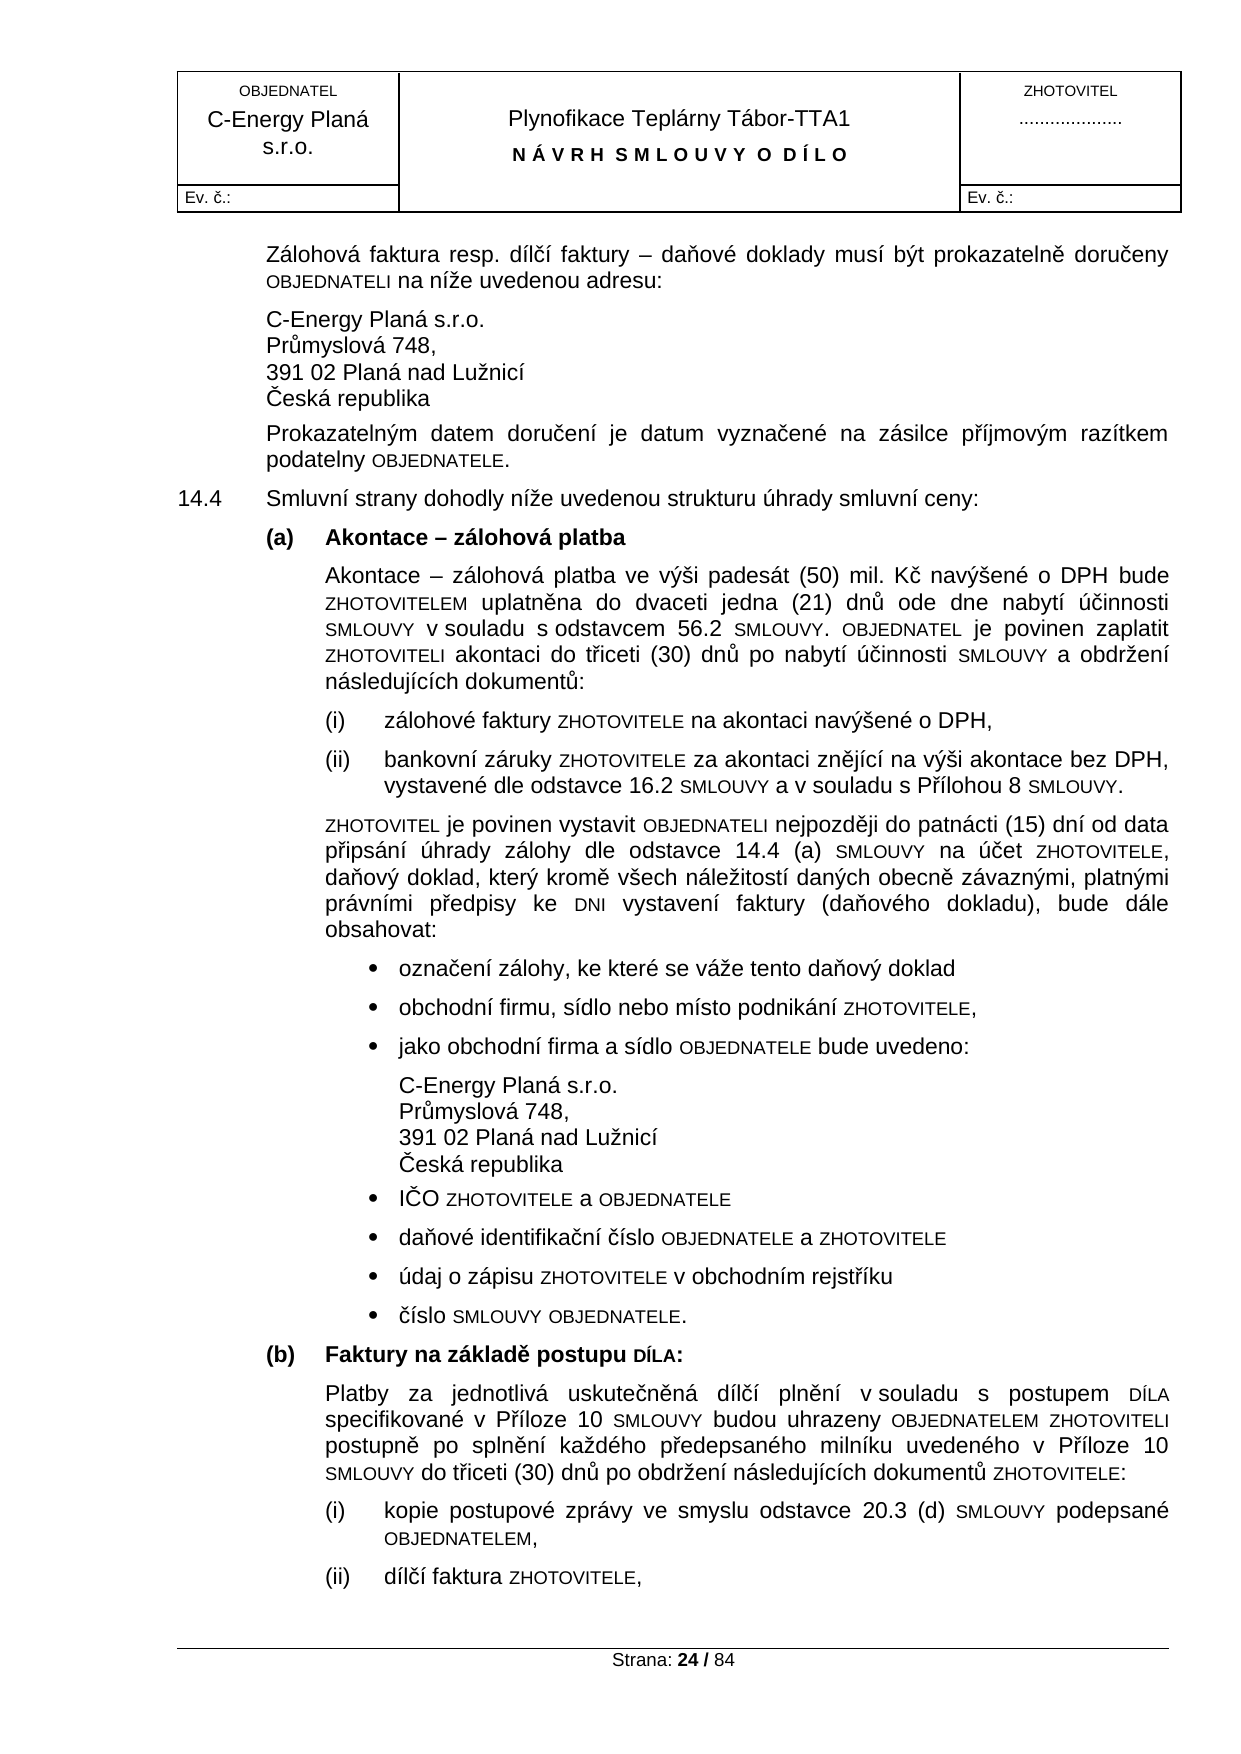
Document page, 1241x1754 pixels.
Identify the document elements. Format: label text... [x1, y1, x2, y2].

text Platby za jednotlivá uskutečněná dílčí plnění v souladu s postupem díla specifikované v Příloze 10 smlouvy budou uhrazeny objednatelem zhotoviteli postupně po splnění každého předepsaného milníku uvedeného v Příloze 10 smlouvy do třiceti (30) dnů po obdržení následujících dokumentů zhotovitele: [325, 1379, 1169, 1485]
subtitle dílčí faktura zhotovitele, [325, 1563, 1169, 1589]
subtitle označení zálohy, ke které se váže tento daňový doklad [369, 955, 1169, 981]
text Prokazatelným datem doručení je datum vyznačené na zásilce příjmovým razítkem podatelny objednatele. [266, 419, 1169, 472]
subtitle Akontace – zálohová platba ve výši padesát (50) mil. Kč navýšené o DPH bude zhotovitelem uplatněna do dvaceti jedna (21) dnů ode dne nabytí účinnosti smlouvy v souladu s odstavcem 56.2 smlouvy. objednatel je povinen zaplatit zhotoviteli akontaci do třiceti (30) dnů po nabytí účinnosti smlouvy a obdržení následujících dokumentů: [325, 562, 1169, 694]
text Česká republika [399, 1151, 1169, 1177]
subtitle IČO zhotovitele a objednatele [369, 1185, 1169, 1212]
subtitle bankovní záruky zhotovitele za akontaci znějící na výši akontace bez DPH, vystavené dle odstavce 16.2 smlouvy a v souladu s Přílohou 8 smlouvy. [325, 746, 1169, 798]
subtitle kopie postupové zprávy ve smyslu odstavce 20.3 (d) smlouvy podepsané objednatelem, [325, 1497, 1169, 1550]
text , [399, 1098, 1169, 1124]
subtitle číslo smlouvy objednatele. [369, 1302, 1169, 1328]
text , [266, 332, 1169, 358]
text Česká republika [266, 385, 1169, 411]
subtitle Faktury na základě postupu díla: [266, 1341, 1169, 1367]
subtitle jako obchodní firma a sídlo objednatele bude uvedeno: [369, 1033, 1169, 1059]
text Smluvní strany dohodly níže uvedenou strukturu úhrady smluvní ceny: [177, 485, 1169, 511]
subtitle Akontace – zálohová platba [266, 523, 1169, 550]
subtitle údaj o zápisu zhotovitele v obchodním rejstříku [369, 1263, 1169, 1289]
subtitle obchodní firmu, sídlo nebo místo podnikání zhotovitele, [369, 994, 1169, 1020]
subtitle zálohové faktury zhotovitele na akontaci navýšené o DPH, [325, 707, 1169, 733]
subtitle daňové identifikační číslo objednatele a zhotovitele [369, 1224, 1169, 1251]
text zhotovitel je povinen vystavit objednateli nejpozději do patnácti (15) dní od data připsání úhrady zálohy dle odstavce 14.4 (a) smlouvy na účet zhotovitele, daňový doklad, který kromě všech náležitostí daných obecně závaznými, platnými právními předpisy ke dni vystavení faktury (daňového dokladu), bude dále obsahovat: [325, 811, 1169, 942]
list Zálohová faktura resp. dílčí faktury – daňové doklady musí být prokazatelně doručeny objednateli na níže uvedenou adresu: [266, 241, 1169, 293]
